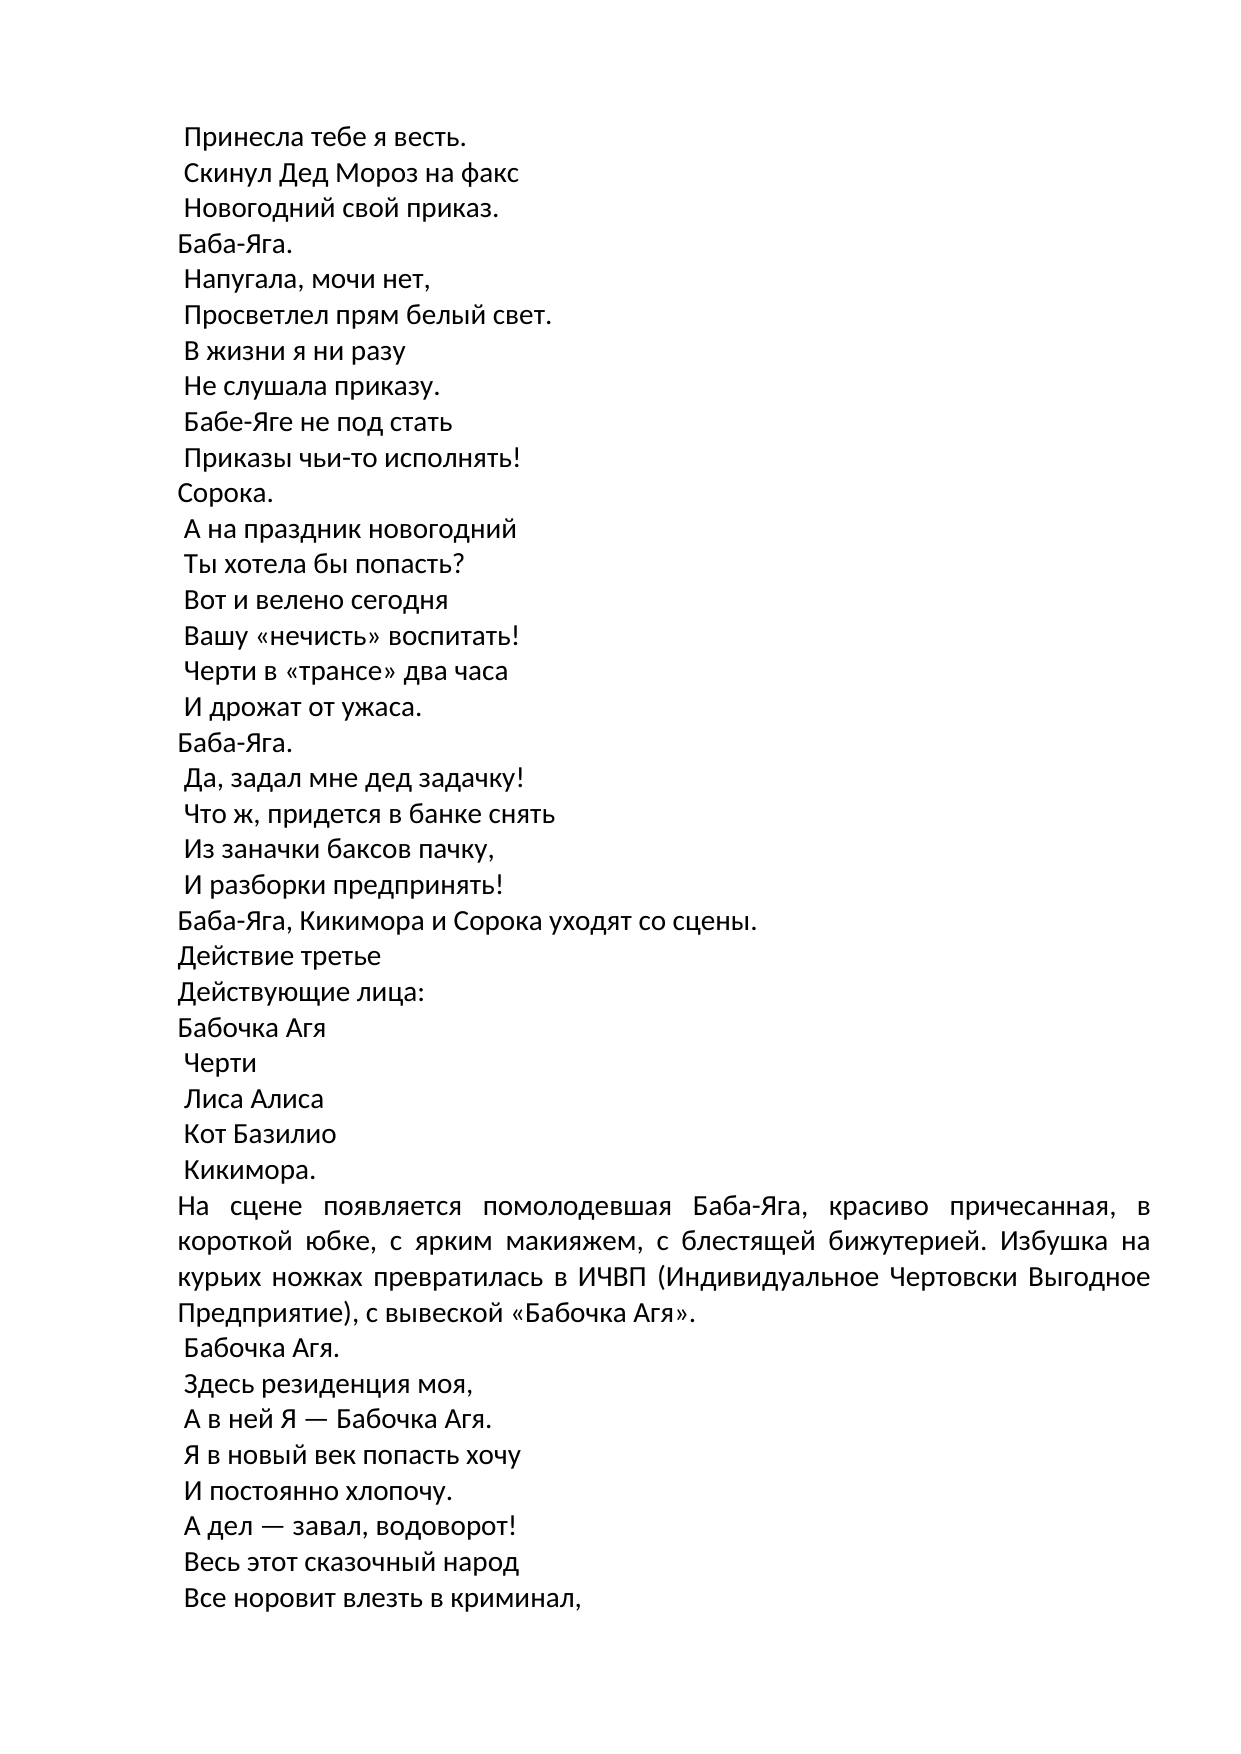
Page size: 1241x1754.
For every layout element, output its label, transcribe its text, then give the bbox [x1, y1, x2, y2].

text Вашу «нечисть» воспитать! [177, 617, 1152, 652]
text Бабочка Агя [177, 1009, 1152, 1044]
text Здесь резиденция моя, [177, 1365, 1152, 1401]
text Вот и велено сегодня [177, 581, 1152, 617]
text Приказы чьи-то исполнять! [177, 439, 1152, 474]
text Бабочка Агя. [177, 1329, 1152, 1365]
text Да, задал мне дед задачку! [177, 759, 1152, 795]
text Из заначки баксов пачку, [177, 831, 1152, 866]
text Баба-Яга. [177, 724, 1152, 759]
text Бабе-Яге не под стать [177, 403, 1152, 439]
text А дел — завал, водоворот! [177, 1507, 1152, 1543]
text Скинул Дед Мороз на факс [177, 154, 1152, 189]
text Баба-Яга. [177, 225, 1152, 261]
text Сорока. [177, 474, 1152, 510]
text И постоянно хлопочу. [177, 1472, 1152, 1507]
text Новогодний свой приказ. [177, 189, 1152, 225]
text И разборки предпринять! [177, 866, 1152, 902]
text Ты хотела бы попасть? [177, 546, 1152, 581]
text В жизни я ни разу [177, 332, 1152, 367]
text Весь этот сказочный народ [177, 1543, 1152, 1579]
text Кикимора. [177, 1151, 1152, 1187]
text Баба-Яга, Кикимора и Сорока уходят со сцены. [177, 902, 1152, 937]
text Я в новый век попасть хочу [177, 1436, 1152, 1472]
text Лиса Алиса [177, 1080, 1152, 1116]
text Кот Базилио [177, 1116, 1152, 1151]
text Действующие лица: [177, 973, 1152, 1009]
text Действие третье [177, 937, 1152, 973]
text Черти [177, 1044, 1152, 1080]
text На сцене появляется помолодевшая Баба-Яга, красиво причесанная, в короткой юбке, с ярким макияжем, с блестящей бижутерией. Избушка на курьих ножках превратилась в ИЧВП (Индивидуальное Чертовски Выгодное Предприятие), с вывеской «Бабочка Агя». [177, 1187, 1152, 1329]
text Напугала, мочи нет, [177, 261, 1152, 296]
text А в ней Я — Бабочка Агя. [177, 1401, 1152, 1436]
text Принесла тебе я весть. [177, 118, 1152, 154]
text И дрожат от ужаса. [177, 688, 1152, 724]
text Все норовит влезть в криминал, [177, 1579, 1152, 1614]
text Что ж, придется в банке снять [177, 795, 1152, 831]
text Черти в «трансе» два часа [177, 652, 1152, 688]
text Просветлел прям белый свет. [177, 296, 1152, 332]
text А на праздник новогодний [177, 510, 1152, 546]
text Не слушала приказу. [177, 367, 1152, 403]
